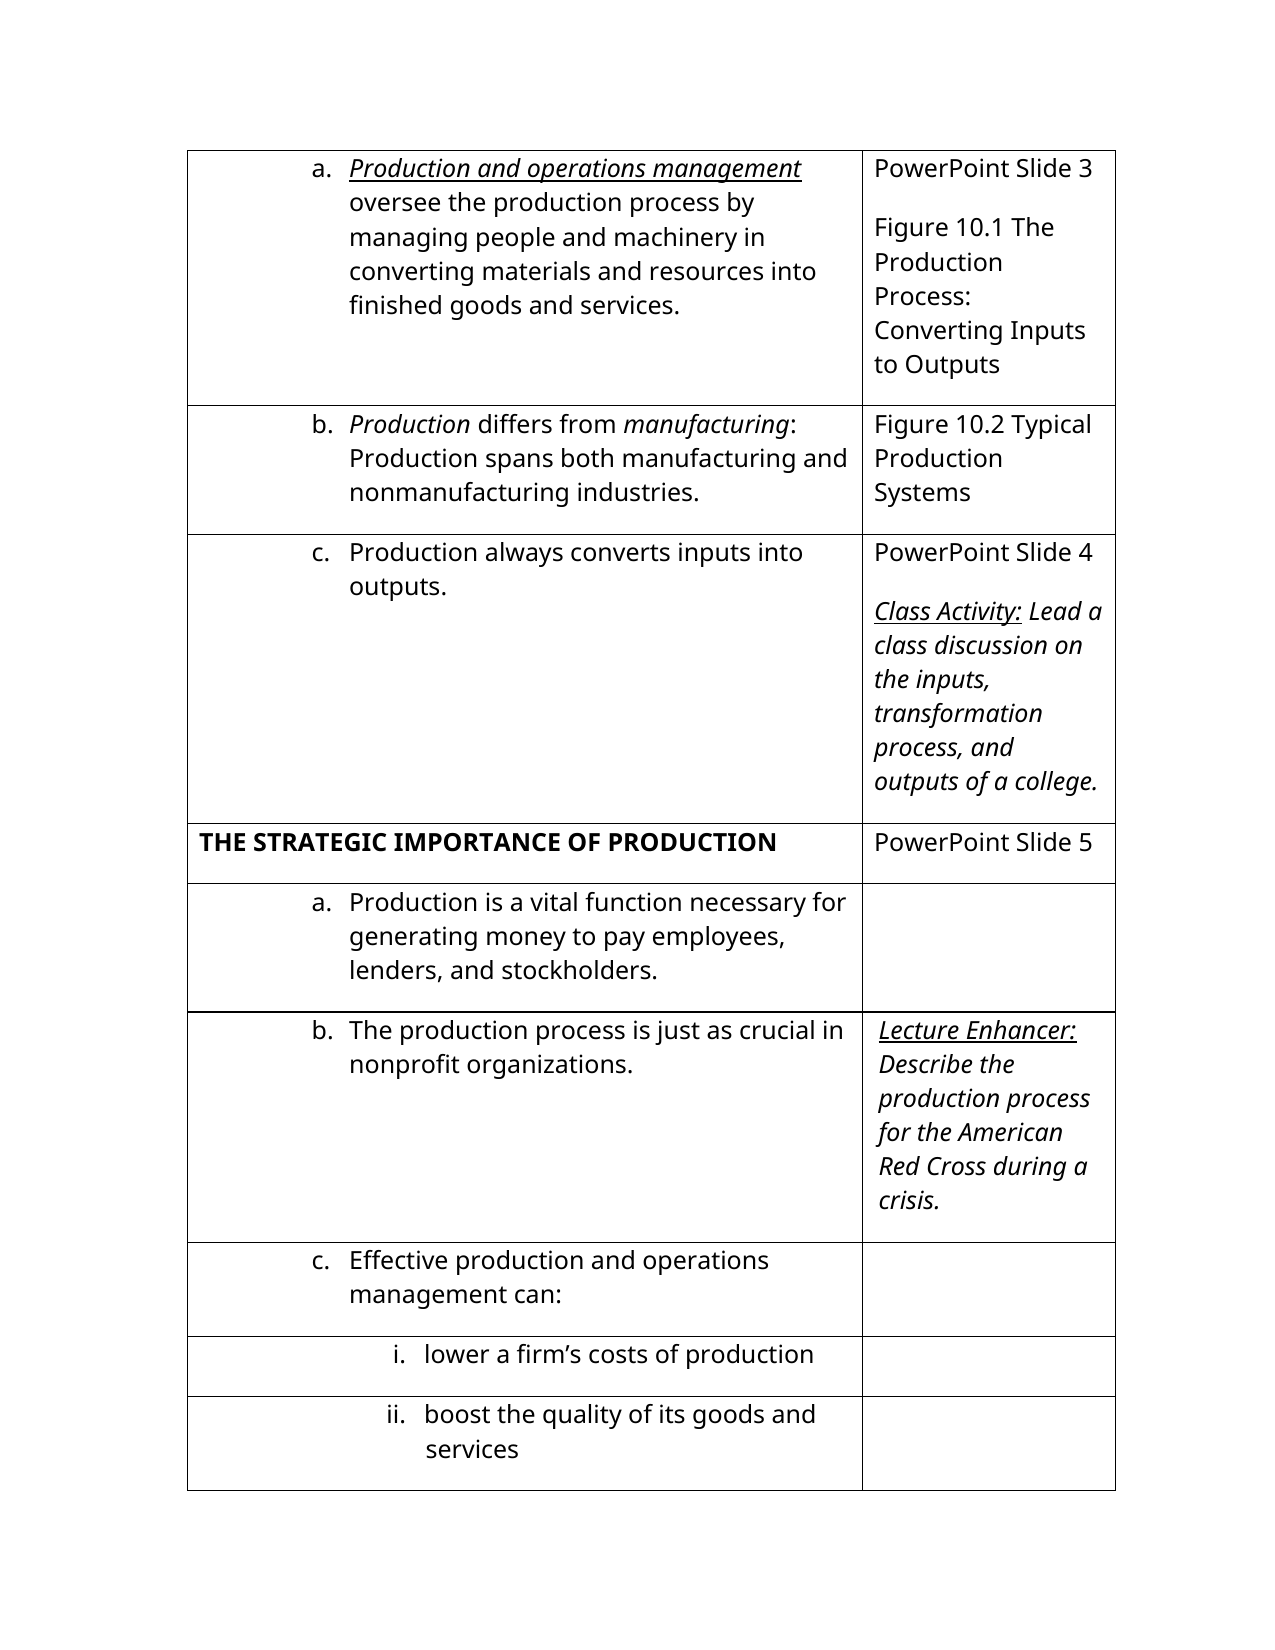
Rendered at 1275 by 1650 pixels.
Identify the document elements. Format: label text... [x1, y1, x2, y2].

table_cell [863, 884, 1115, 1011]
table_cell Production always converts inputs into outputs. [188, 535, 862, 823]
table_cell Lecture Enhancer: Describe the production process for the American Red Cross during a crisis. [863, 1013, 1115, 1242]
table_header Production and operations management oversee the production process by managing people and machinery in converting materials and resources into finished goods and services. [188, 151, 862, 405]
table_cell [863, 1243, 1115, 1336]
table_cell lower a firm’s costs of production [188, 1337, 862, 1396]
table_cell Effective production and operations management can: [188, 1243, 862, 1336]
table_cell The production process is just as crucial in nonprofit organizations. [188, 1013, 862, 1242]
table_cell THE STRATEGIC IMPORTANCE OF PRODUCTION [188, 824, 862, 883]
table_cell boost the quality of its goods and services [188, 1397, 862, 1490]
table_cell [863, 1397, 1115, 1490]
table_header PowerPoint Slide 3 Figure 10.1 The Production Process: Converting Inputs to Outputs [863, 151, 1115, 405]
table_cell Figure 10.2 Typical Production Systems [863, 406, 1115, 534]
table_cell Production differs from manufacturing: Production spans both manufacturing and nonmanufacturing industries. [188, 406, 862, 534]
table_cell PowerPoint Slide 4 Class Activity: Lead a class discussion on the inputs, transformation process, and outputs of a college. [863, 535, 1115, 823]
table_cell [863, 1337, 1115, 1396]
table_cell PowerPoint Slide 5 [863, 824, 1115, 883]
table_cell Production is a vital function necessary for generating money to pay employees, lenders, and stockholders. [188, 884, 862, 1011]
